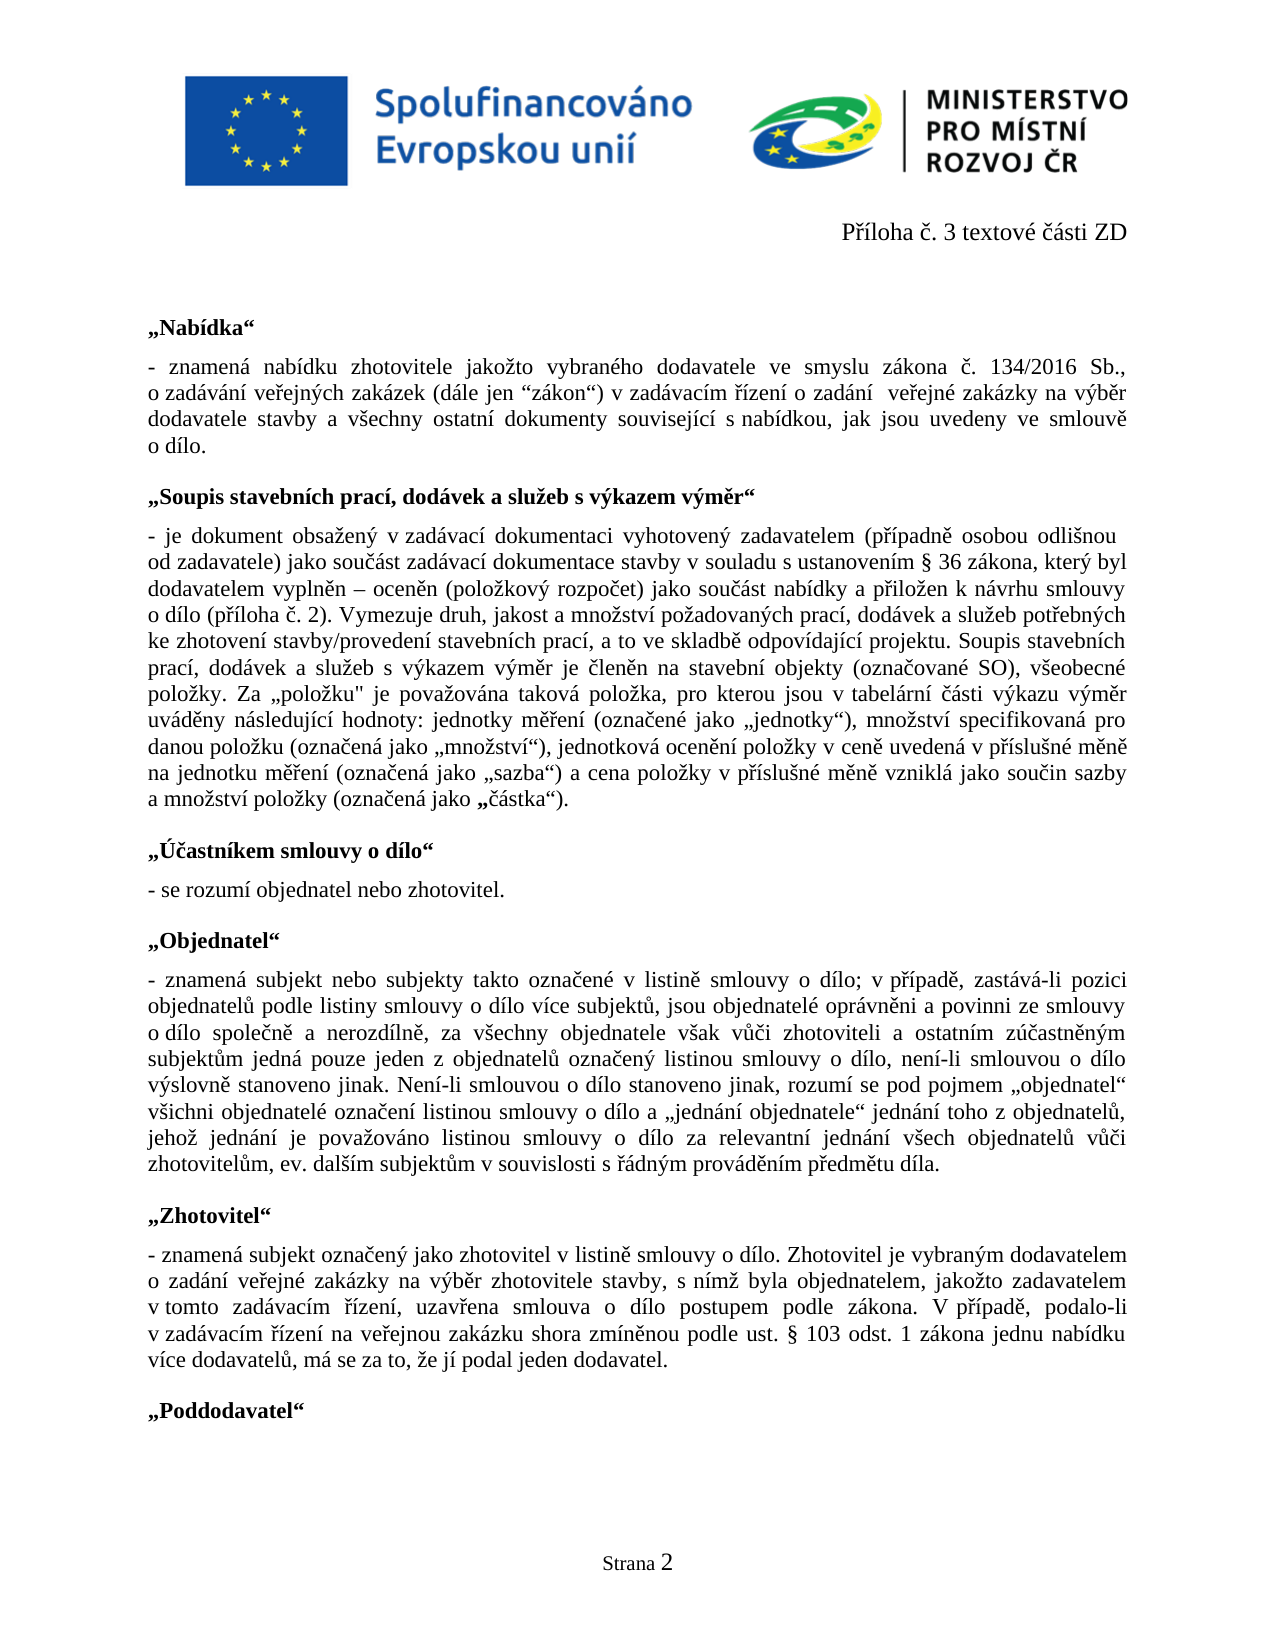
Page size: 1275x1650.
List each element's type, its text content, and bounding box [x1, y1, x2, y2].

picture [182, 73, 1128, 189]
text - se rozumí objednatel nebo zhotovitel. [148, 876, 1127, 902]
text - je dokument obsažený v zadávací dokumentaci vyhotovený zadavatelem (případně osobou odlišnou od zadavatele) jako součást zadávací dokumentace stavby v souladu s ustanovením § 36 zákona, který byl dodavatelem vyplněn – oceněn (položkový rozpočet) jako součást nabídky a přiložen k návrhu smlouvy o dílo (příloha č. 2). Vymezuje druh, jakost a množství požadovaných prací, dodávek a služeb potřebných ke zhotovení stavby/provedení stavebních prací, a to ve skladbě odpovídající projektu. Soupis stavebních prací, dodávek a služeb s výkazem výměr je členěn na stavební objekty (označované SO), všeobecné položky. Za „položku" je považována taková položka, pro kterou jsou v tabelární části výkazu výměr uváděny následující hodnoty: jednotky měření (označené jako „jednotky“), množství specifikovaná pro danou položku (označená jako „množství“), jednotková ocenění položky v ceně uvedená v příslušné měně na jednotku měření (označená jako „sazba“) a cena položky v příslušné měně vzniklá jako součin sazby a množství položky (označená jako „částka“). [148, 522, 1127, 812]
text „Poddodavatel“ [148, 1397, 1127, 1424]
text „Objednatel“ [148, 927, 1127, 953]
text „Účastníkem smlouvy o dílo“ [148, 837, 1127, 863]
list „Nabídka“ [148, 314, 1127, 340]
list - znamená nabídku zhotovitele jakožto vybraného dodavatele ve smyslu zákona č. 134/2016 Sb., o zadávání veřejných zakázek (dále jen “zákon“) v zadávacím řízení o zadání veřejné zakázky na výběr dodavatele stavby a všechny ostatní dokumenty související s nabídkou, jak jsou uvedeny ve smlouvě o dílo. [148, 353, 1127, 458]
text - znamená subjekt označený jako zhotovitel v listině smlouvy o dílo. Zhotovitel je vybraným dodavatelem o zadání veřejné zakázky na výběr zhotovitele stavby, s nímž byla objednatelem, jakožto zadavatelem v tomto zadávacím řízení, uzavřena smlouva o dílo postupem podle zákona. V případě, podalo-li v zadávacím řízení na veřejnou zakázku shora zmíněnou podle ust. § 103 odst. 1 zákona jednu nabídku více dodavatelů, má se za to, že jí podal jeden dodavatel. [148, 1241, 1127, 1372]
list „Soupis stavebních prací, dodávek a služeb s výkazem výměr“ [148, 483, 1127, 509]
text - znamená subjekt nebo subjekty takto označené v listině smlouvy o dílo; v případě, zastává-li pozici objednatelů podle listiny smlouvy o dílo více subjektů, jsou objednatelé oprávněni a povinni ze smlouvy o dílo společně a nerozdílně, za všechny objednatele však vůči zhotoviteli a ostatním zúčastněným subjektům jedná pouze jeden z objednatelů označený listinou smlouvy o dílo, není-li smlouvou o dílo výslovně stanoveno jinak. Není-li smlouvou o dílo stanoveno jinak, rozumí se pod pojmem „objednatel“ všichni objednatelé označení listinou smlouvy o dílo a „jednání objednatele“ jednání toho z objednatelů, jehož jednání je považováno listinou smlouvy o dílo za relevantní jednání všech objednatelů vůči zhotovitelům, ev. dalším subjektům v souvislosti s řádným prováděním předmětu díla. [148, 966, 1127, 1177]
text „Zhotovitel“ [148, 1202, 1127, 1228]
